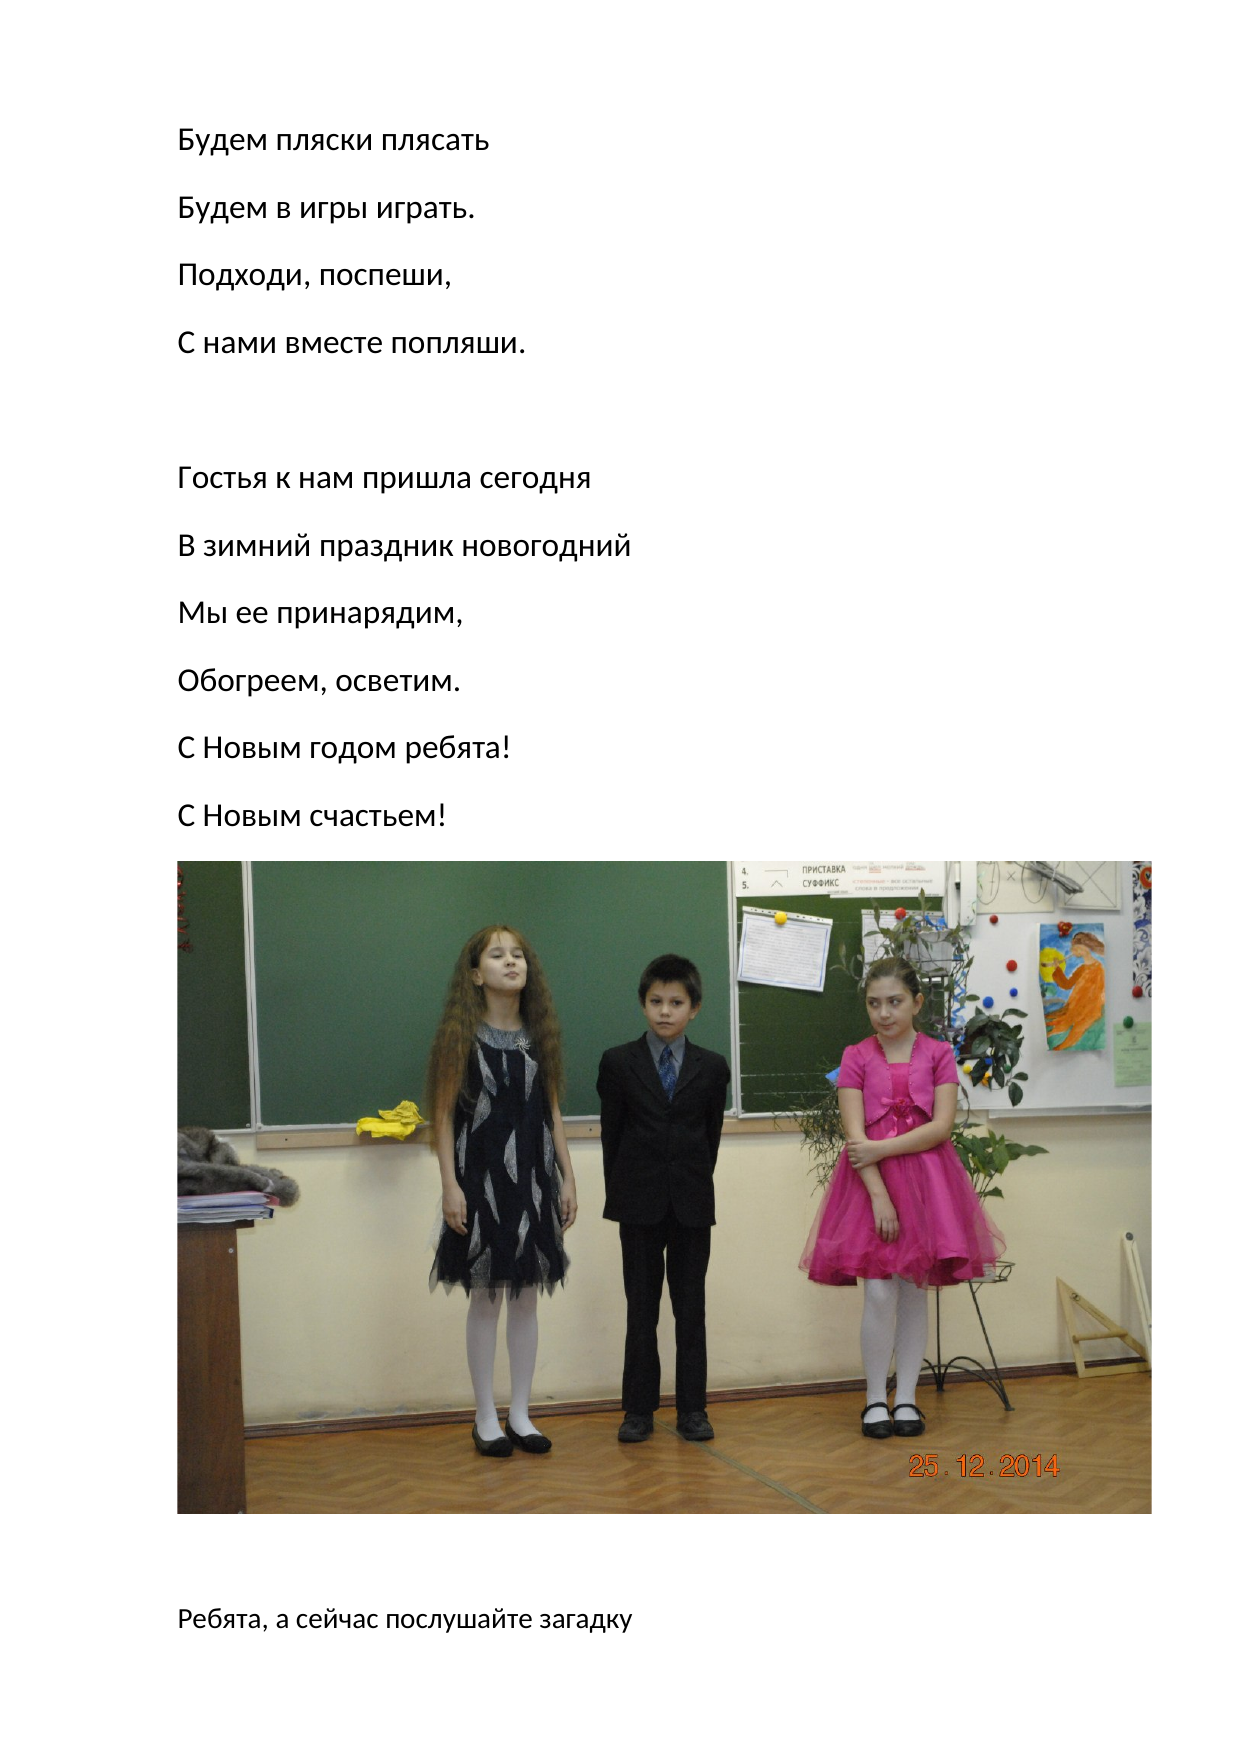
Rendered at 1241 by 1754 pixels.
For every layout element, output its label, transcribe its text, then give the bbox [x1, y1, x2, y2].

text Будем пляски плясать [177, 118, 1152, 159]
picture [177, 861, 1152, 1514]
text В зимний праздник новогодний [177, 524, 1152, 564]
text Ребята, а сейчас послушайте загадку [177, 1600, 1152, 1636]
text С Новым счастьем! [177, 794, 1152, 835]
text Подходи, поспеши, [177, 253, 1152, 294]
text Обогреем, осветим. [177, 659, 1152, 700]
text Гостья к нам пришла сегодня [177, 456, 1152, 497]
text Будем в игры играть. [177, 186, 1152, 226]
text Мы ее принарядим, [177, 591, 1152, 632]
text С Новым годом ребята! [177, 727, 1152, 767]
text С нами вместе попляши. [177, 321, 1152, 362]
